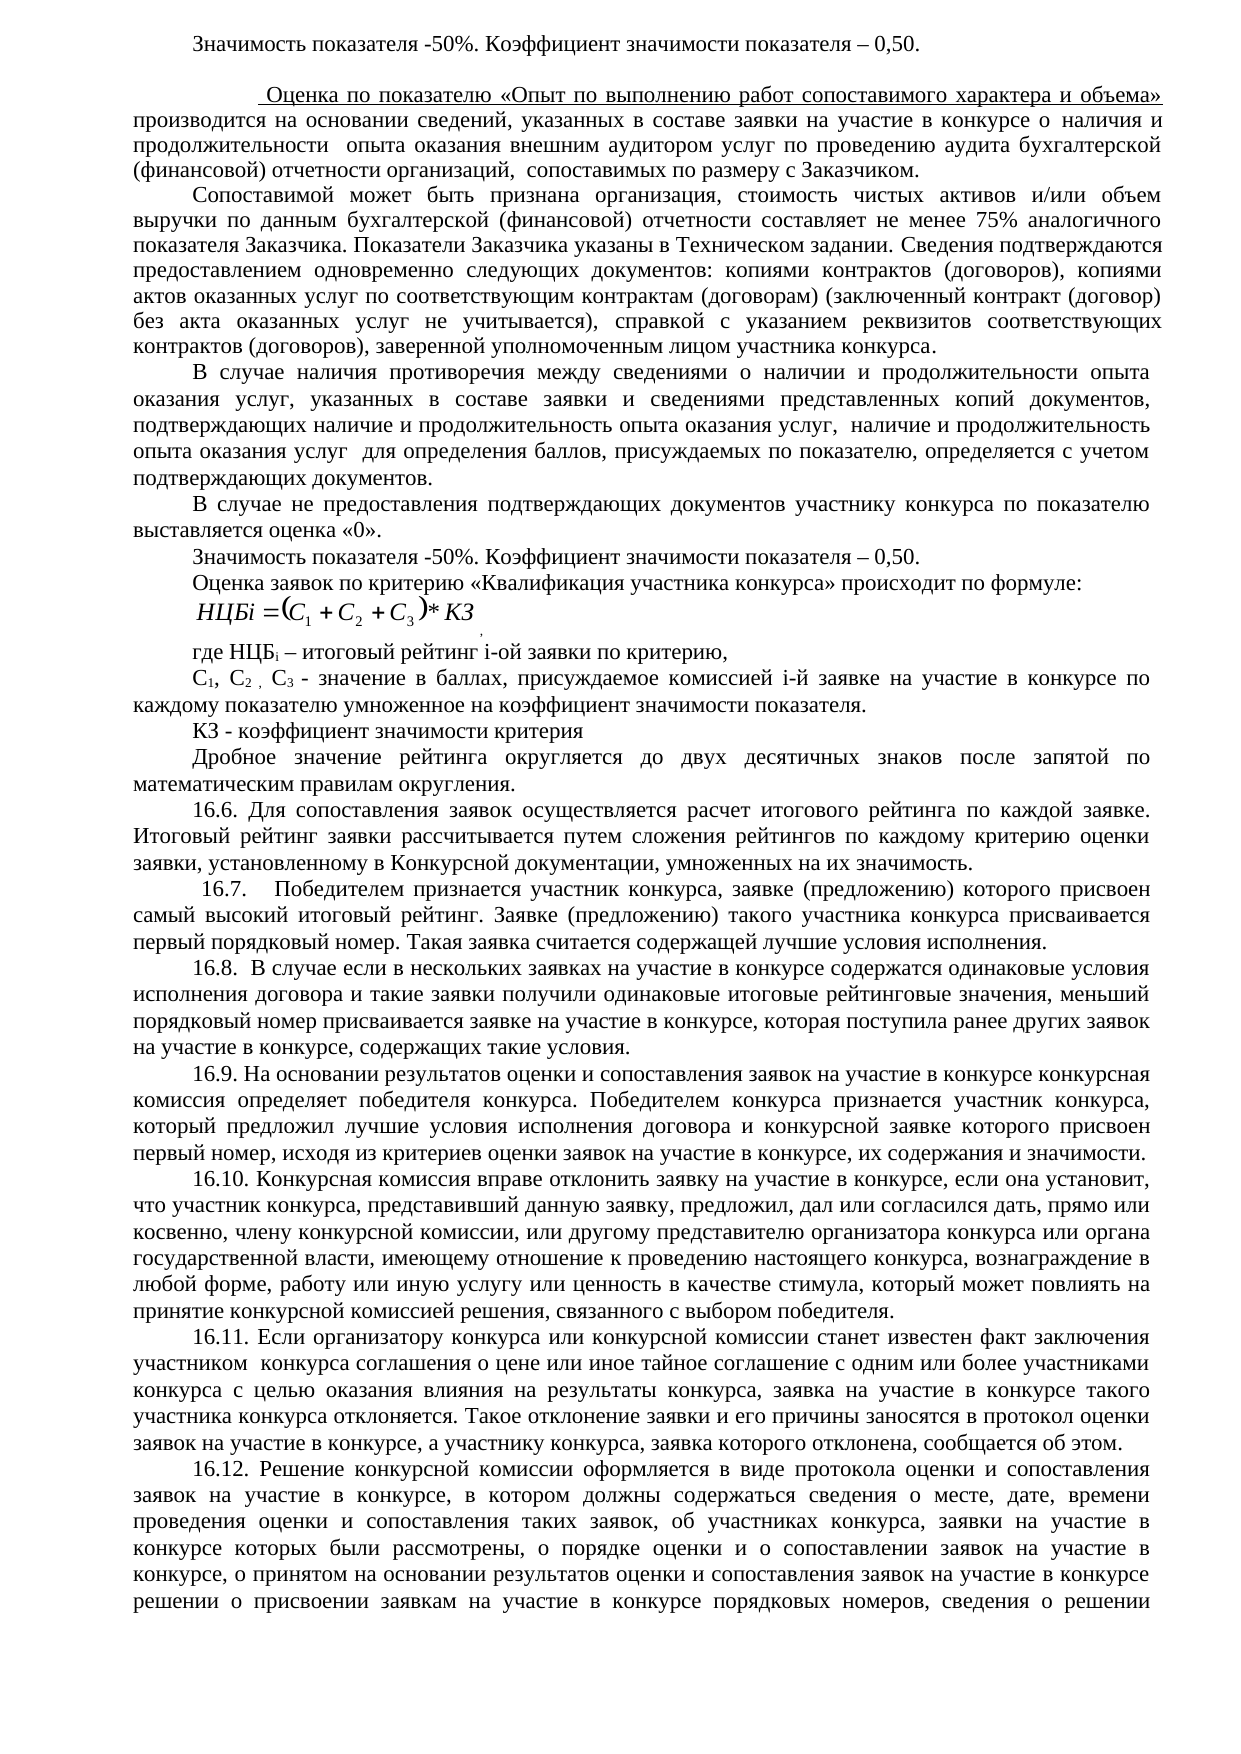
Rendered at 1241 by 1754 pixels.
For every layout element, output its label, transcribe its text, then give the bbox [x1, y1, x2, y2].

text 16.7. Победителем признается участник конкурса, заявке (предложению) которого присвоен самый высокий итоговый рейтинг. Заявке (предложению) такого участника конкурса присваивается первый порядковый номер. Такая заявка считается содержащей лучшие условия исполнения. [133, 875, 1152, 954]
text где НЦБi – итоговый рейтинг i-ой заявки по критерию, [133, 638, 1152, 664]
text 16.10. Конкурсная комиссия вправе отклонить заявку на участие в конкурсе, если она установит, что участник конкурса, представивший данную заявку, предложил, дал или согласился дать, прямо или косвенно, члену конкурсной комиссии, или другому представителю организатора конкурса или органа государственной власти, имеющему отношение к проведению настоящего конкурса, вознаграждение в любой форме, работу или иную услугу или ценность в качестве стимула, который может повлиять на принятие конкурсной комиссией решения, связанного с выбором победителя. [133, 1165, 1152, 1323]
text Значимость показателя -50%. Коэффициент значимости показателя – 0,50. [133, 29, 1152, 56]
text 16.6. Для сопоставления заявок осуществляется расчет итогового рейтинга по каждой заявке. Итоговый рейтинг заявки рассчитывается путем сложения рейтингов по каждому критерию оценки заявки, установленному в Конкурсной документации, умноженных на их значимость. [133, 796, 1152, 875]
text Оценка заявок по критерию «Квалификация участника конкурса» происходит по формуле: [133, 569, 1152, 595]
text Дробное значение рейтинга округляется до двух десятичных знаков после запятой по математическим правилам округления. [133, 743, 1152, 796]
text КЗ - коэффициент значимости критерия [133, 717, 1152, 743]
text С1, С2 , С3 - значение в баллах, присуждаемое комиссией i-й заявке на участие в конкурсе по каждому показателю умноженное на коэффициент значимости показателя. [133, 664, 1152, 717]
text Значимость показателя -50%. Коэффициент значимости показателя – 0,50. [133, 543, 1152, 569]
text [133, 1455, 1152, 1613]
text 16.8. В случае если в нескольких заявках на участие в конкурсе содержатся одинаковые условия исполнения договора и такие заявки получили одинаковые итоговые рейтинговые значения, меньший порядковый номер присваивается заявке на участие в конкурсе, которая поступила ранее других заявок на участие в конкурсе, содержащих такие условия. [133, 954, 1152, 1059]
text В случае не предоставления подтверждающих документов участнику конкурса по показателю выставляется оценка «0». [133, 490, 1152, 543]
text 16.11. Если организатору конкурса или конкурсной комиссии станет известен факт заключения участником конкурса соглашения о цене или иное тайное соглашение с одним или более участниками конкурса с целью оказания влияния на результаты конкурса, заявка на участие в конкурсе такого участника конкурса отклоняется. Такое отклонение заявки и его причины заносятся в протокол оценки заявок на участие в конкурсе, а участнику конкурса, заявка которого отклонена, сообщается об этом. [133, 1323, 1152, 1455]
text Оценка по показателю «Опыт по выполнению работ сопоставимого характера и объема» производится на основании сведений, указанных в составе заявки на участие в конкурсе о наличия и продолжительности опыта оказания внешним аудитором услуг по проведению аудита бухгалтерской (финансовой) отчетности организаций, сопоставимых по размеру с Заказчиком. [133, 82, 1163, 183]
text В случае наличия противоречия между сведениями о наличии и продолжительности опыта оказания услуг, указанных в составе заявки и сведениями представленных копий документов, подтверждающих наличие и продолжительность опыта оказания услуг, наличие и продолжительность опыта оказания услуг для определения баллов, присуждаемых по показателю, определяется с учетом подтверждающих документов. [133, 358, 1152, 490]
text , [133, 595, 1152, 638]
text Сопоставимой может быть признана организация, стоимость чистых активов и/или объем выручки по данным бухгалтерской (финансовой) отчетности составляет не менее 75% аналогичного показателя Заказчика. Показатели Заказчика указаны в Техническом задании. Сведения подтверждаются предоставлением одновременно следующих документов: копиями контрактов (договоров), копиями актов оказанных услуг по соответствующим контрактам (договорам) (заключенный контракт (договор) без акта оказанных услуг не учитывается), справкой с указанием реквизитов соответствующих контрактов (договоров), заверенной уполномоченным лицом участника конкурса. [133, 183, 1163, 358]
text 16.9. На основании результатов оценки и сопоставления заявок на участие в конкурсе конкурсная комиссия определяет победителя конкурса. Победителем конкурса признается участник конкурса, который предложил лучшие условия исполнения договора и конкурсной заявке которого присвоен первый номер, исходя из критериев оценки заявок на участие в конкурсе, их содержания и значимости. [133, 1059, 1152, 1165]
